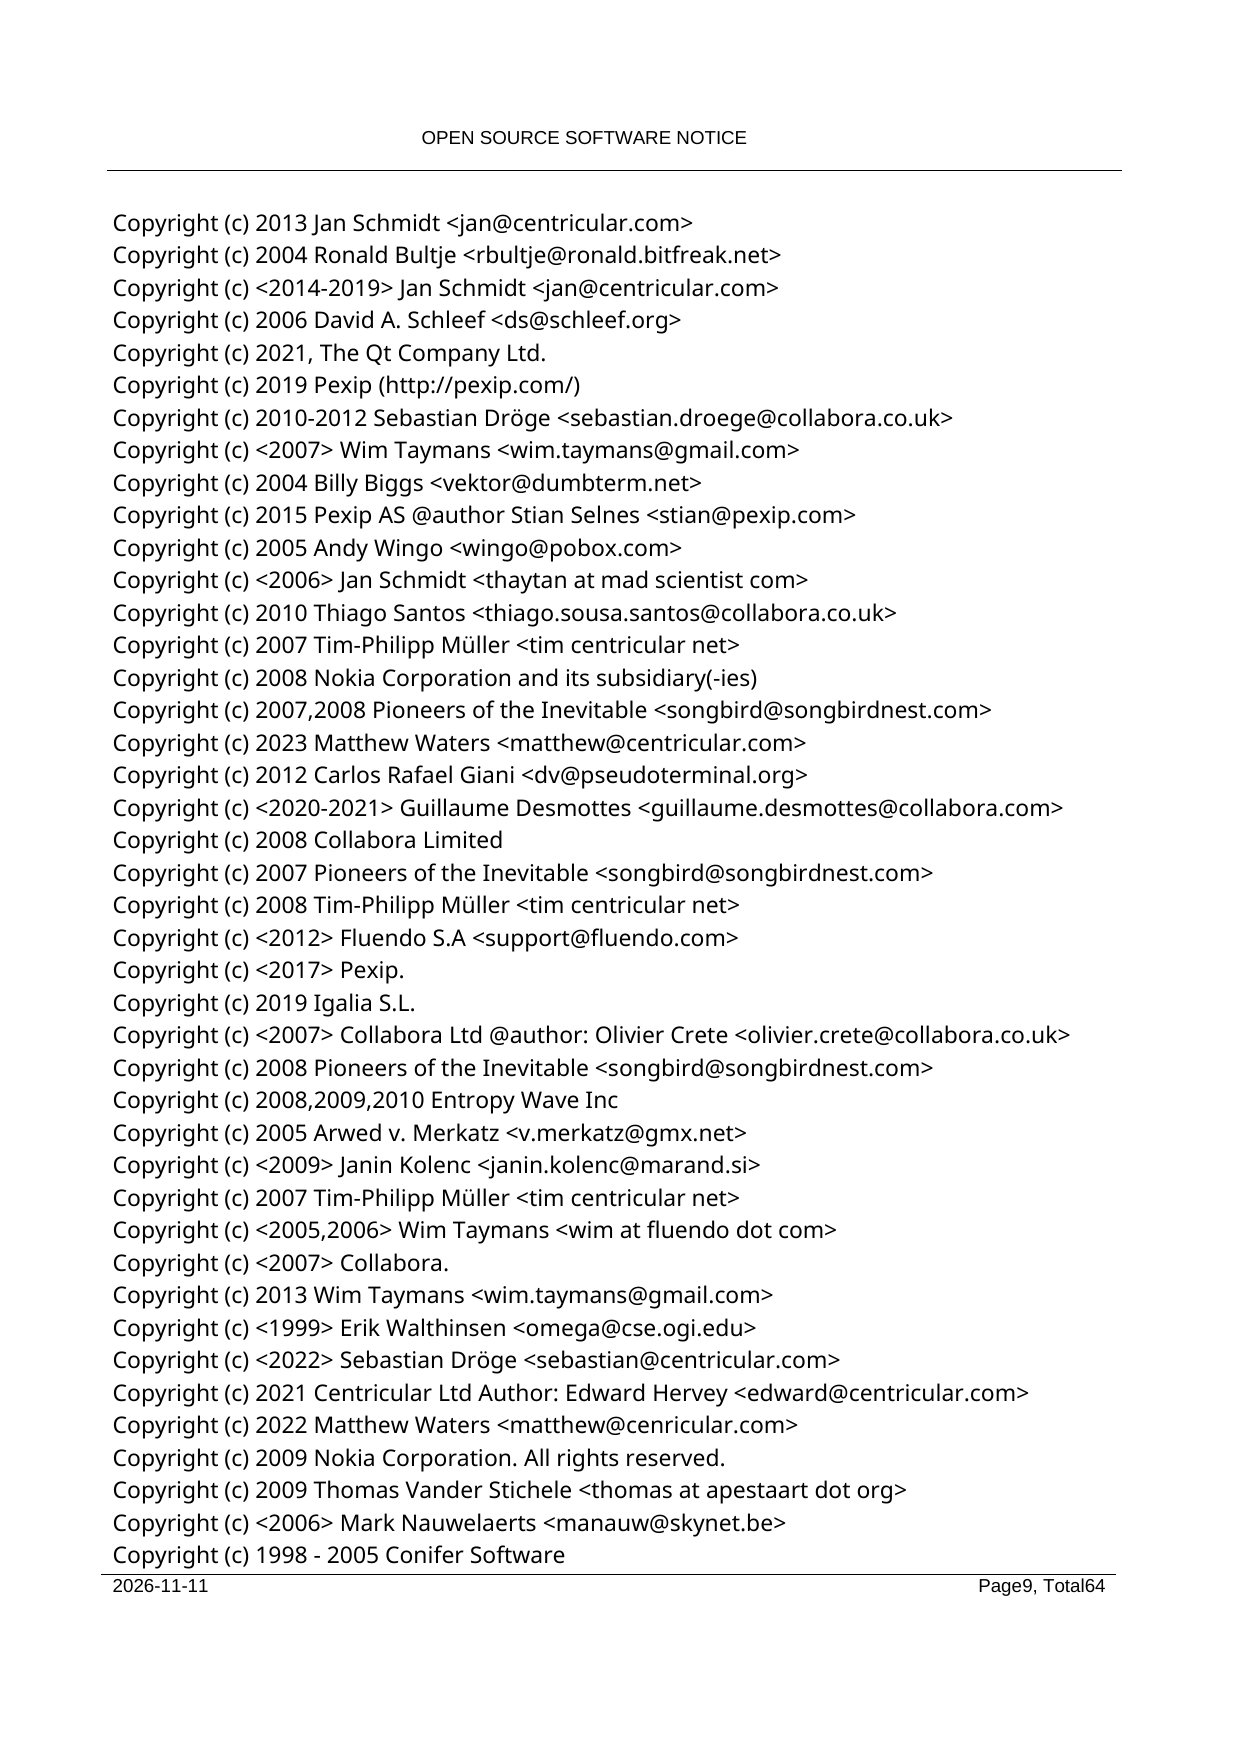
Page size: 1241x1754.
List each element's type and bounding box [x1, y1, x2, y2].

text [112, 206, 1128, 1571]
